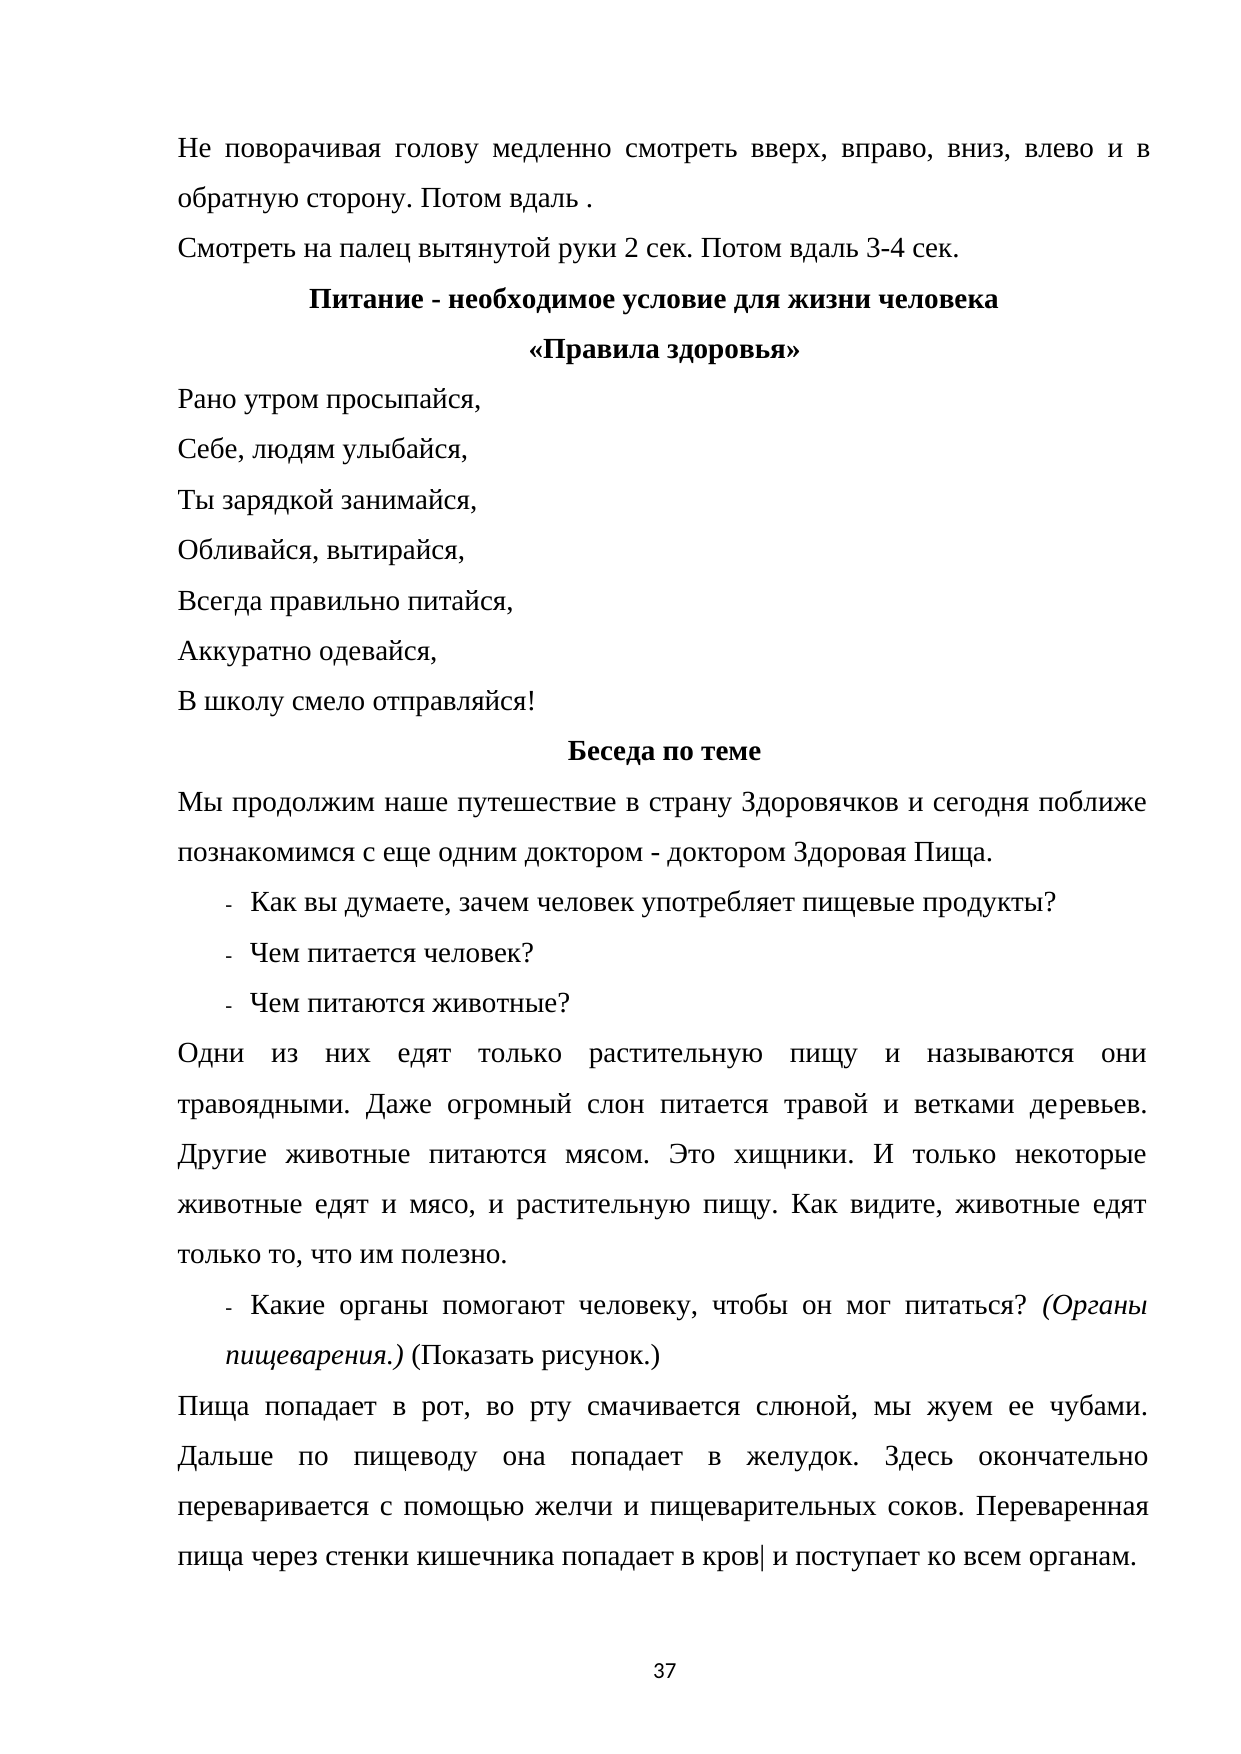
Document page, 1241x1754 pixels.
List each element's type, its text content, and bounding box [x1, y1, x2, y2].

text Пища попадает в рот, во рту смачивается слюной, мы жуем ее чубами. Дальше по пищеводу она попадает в желудок. Здесь окончательно переваривается с помощью желчи и пищеварительных соков. Переваренная пища через стенки кишечника попадает в кров| и поступает ко всем органам. [177, 1388, 1149, 1572]
text Рано утром просыпайся, [177, 381, 912, 415]
text Себе, людям улыбайся, [177, 432, 912, 465]
text «Правила здоровья» [177, 331, 1152, 364]
text Всегда правильно питайся, [177, 583, 912, 616]
text Питание - необходимое условие для жизни человека [177, 281, 1131, 314]
text Смотреть на палец вытянутой руки 2 сек. Потом вдаль 3-4 сек. [177, 230, 1152, 264]
text Одни из них едят только растительную пищу и называются они травоядными. Даже огромный слон питается травой и ветками деревьев. Другие животные питаются мясом. Это хищники. И только некоторые животные едят и мясо, и растительную пищу. Как видите, животные едят только то, что им полезно. [177, 1035, 1147, 1270]
text Аккуратно одевайся, [177, 633, 912, 666]
list Чем питается человек? [225, 935, 1152, 968]
text Беседа по теме [177, 733, 1152, 767]
text Обливайся, вытирайся, [177, 532, 912, 566]
text Мы продолжим наше путешествие в страну Здоровячков и сегодня поближе познакомимся с еще одним доктором - доктором Здоровая Пища. [177, 784, 1147, 868]
list Какие органы помогают человеку, чтобы он мог питаться? (Органы пищеварения.) (Показать рисунок.) [225, 1287, 1147, 1371]
list Как вы думаете, зачем человек употребляет пищевые продукты? [225, 884, 1147, 918]
list Чем питаются животные? [225, 985, 1152, 1019]
text Ты зарядкой занимайся, [177, 482, 912, 516]
text Не поворачивая голову медленно смотреть вверх, вправо, вниз, влево и в обратную сторону. Потом вдаль . [177, 130, 1152, 214]
text В школу смело отправляйся! [177, 683, 912, 717]
